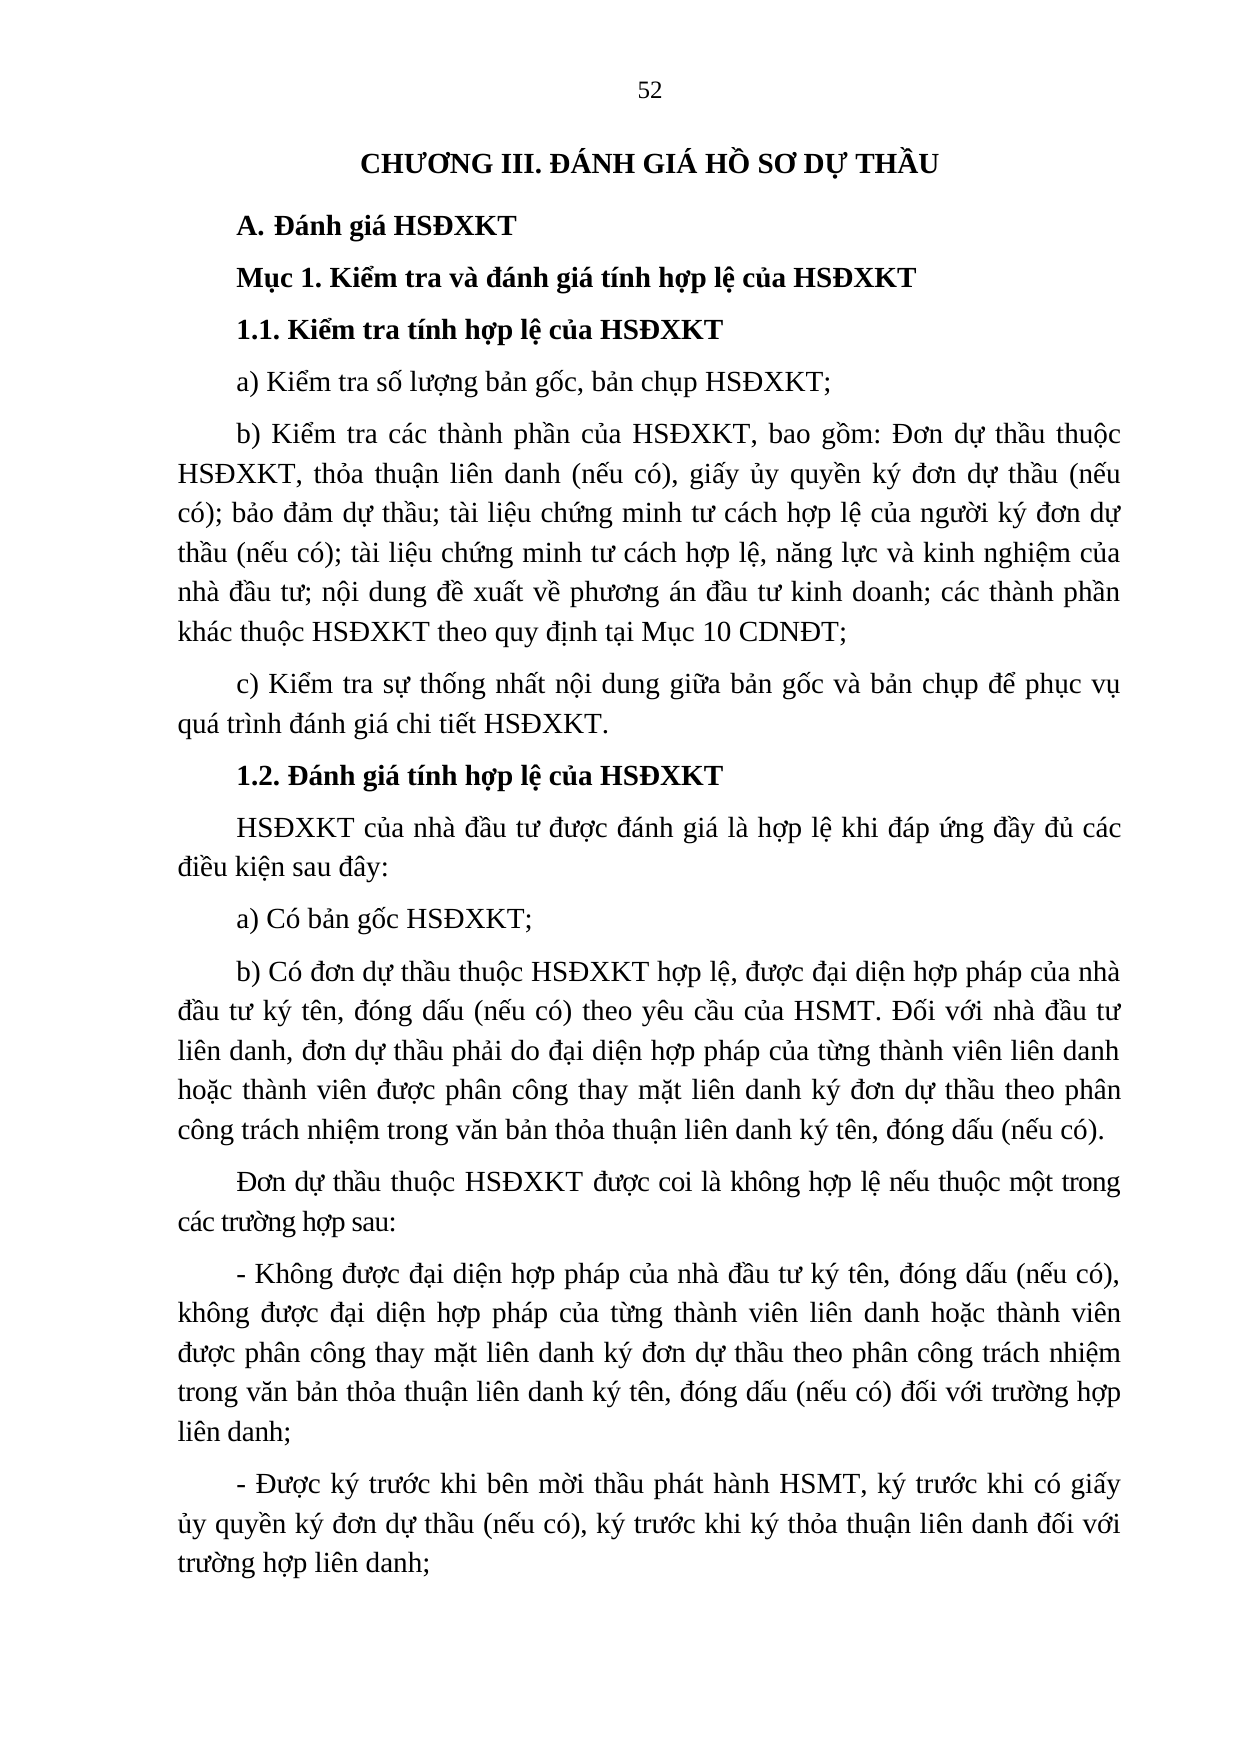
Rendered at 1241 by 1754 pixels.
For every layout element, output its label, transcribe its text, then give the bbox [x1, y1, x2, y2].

text Mục 1. Kiểm tra và đánh giá tính hợp lệ của HSĐXKT [177, 256, 1122, 295]
text - Không được đại diện hợp pháp của nhà đầu tư ký tên, đóng dấu (nếu có), không được đại diện hợp pháp của từng thành viên liên danh hoặc thành viên được phân công thay mặt liên danh ký đơn dự thầu theo phân công trách nhiệm trong văn bản thỏa thuận liên danh ký tên, đóng dấu (nếu có) đối với trường hợp liên danh; [177, 1251, 1122, 1449]
list Đánh giá HSĐXKT [236, 206, 1122, 243]
text b) Kiểm tra các thành phần của HSĐXKT, bao gồm: Đơn dự thầu thuộc HSĐXKT, thỏa thuận liên danh (nếu có), giấy ủy quyền ký đơn dự thầu (nếu có); bảo đảm dự thầu; tài liệu chứng minh tư cách hợp lệ của người ký đơn dự thầu (nếu có); tài liệu chứng minh tư cách hợp lệ, năng lực và kinh nghiệm của nhà đầu tư; nội dung đề xuất về phương án đầu tư kinh doanh; các thành phần khác thuộc HSĐXKT theo quy định tại Mục 10 CDNĐT; [177, 412, 1122, 649]
text a) Có bản gốc HSĐXKT; [177, 897, 1122, 937]
text 1.1. Kiểm tra tính hợp lệ của HSĐXKT [177, 308, 1122, 347]
text CHƯƠNG III. ĐÁNH GIÁ HỒ SƠ DỰ THẦU [177, 143, 1122, 181]
text c) Kiểm tra sự thống nhất nội dung giữa bản gốc và bản chụp để phục vụ quá trình đánh giá chi tiết HSĐXKT. [177, 662, 1122, 741]
text Đơn dự thầu thuộc HSĐXKT được coi là không hợp lệ nếu thuộc một trong các trường hợp sau: [177, 1160, 1122, 1239]
text 1.2. Đánh giá tính hợp lệ của HSĐXKT [177, 753, 1122, 793]
text - Được ký trước khi bên mời thầu phát hành HSMT, ký trước khi có giấy ủy quyền ký đơn dự thầu (nếu có), ký trước khi ký thỏa thuận liên danh đối với trường hợp liên danh; [177, 1462, 1122, 1581]
text a) Kiểm tra số lượng bản gốc, bản chụp HSĐXKT; [177, 360, 1122, 399]
text b) Có đơn dự thầu thuộc HSĐXKT hợp lệ, được đại diện hợp pháp của nhà đầu tư ký tên, đóng dấu (nếu có) theo yêu cầu của HSMT. Đối với nhà đầu tư liên danh, đơn dự thầu phải do đại diện hợp pháp của từng thành viên liên danh hoặc thành viên được phân công thay mặt liên danh ký đơn dự thầu theo phân công trách nhiệm trong văn bản thỏa thuận liên danh ký tên, đóng dấu (nếu có). [177, 949, 1122, 1147]
text HSĐXKT của nhà đầu tư được đánh giá là hợp lệ khi đáp ứng đầy đủ các điều kiện sau đây: [177, 806, 1122, 885]
